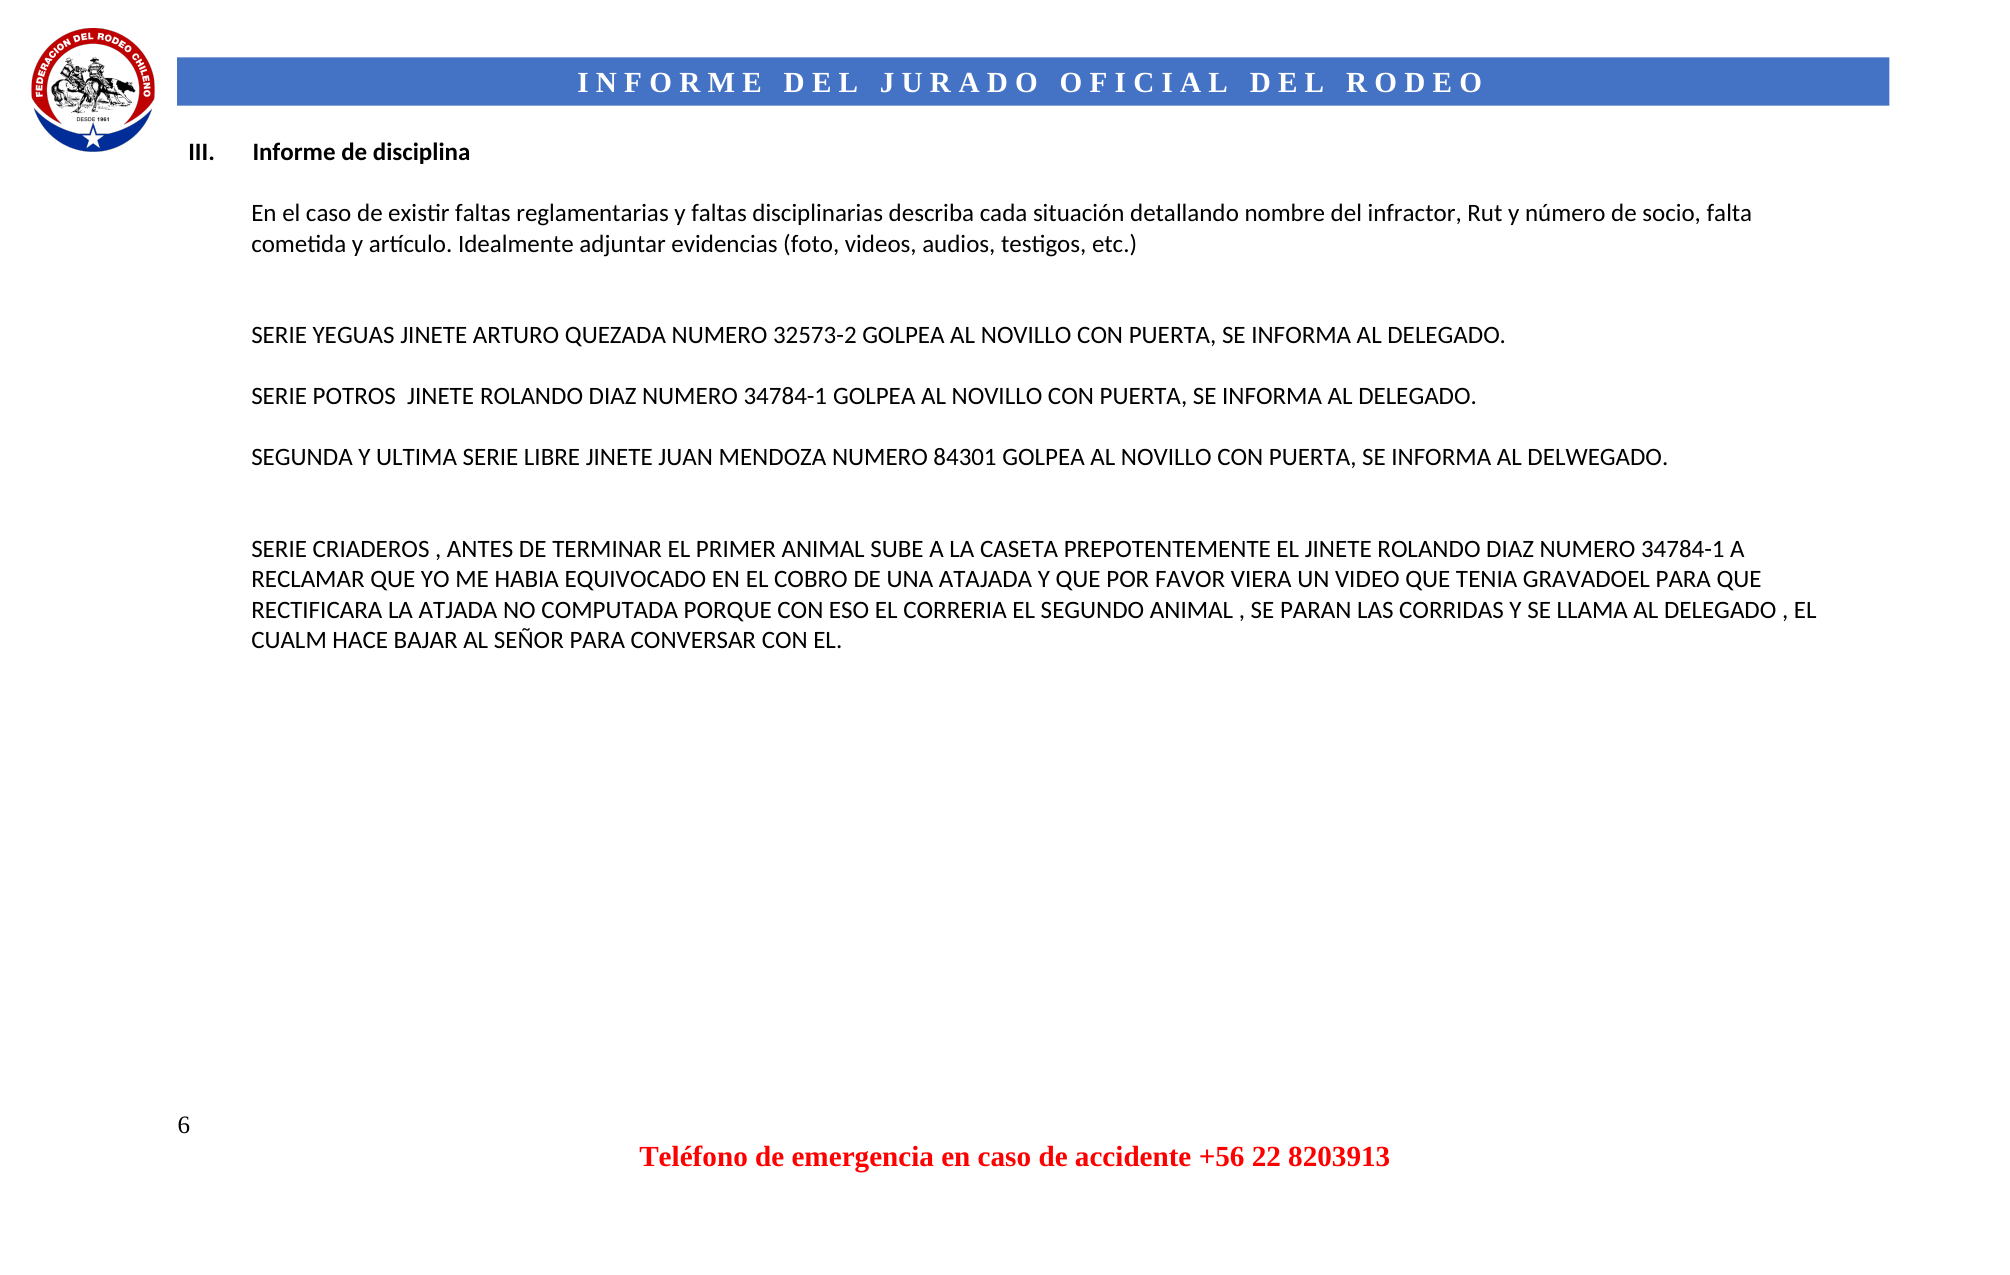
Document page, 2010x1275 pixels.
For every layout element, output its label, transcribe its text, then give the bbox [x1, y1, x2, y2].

text SERIE POTROS JINETE ROLANDO DIAZ NUMERO 34784-1 GOLPEA AL NOVILLO CON PUERTA, SE INFORMA AL DELEGADO. [251, 380, 1831, 411]
picture [31, 28, 155, 152]
text SERIE YEGUAS JINETE ARTURO QUEZADA NUMERO 32573-2 GOLPEA AL NOVILLO CON PUERTA, SE INFORMA AL DELEGADO. [251, 319, 1831, 350]
list Informe de disciplina [215, 136, 1683, 167]
text SERIE CRIADEROS , ANTES DE TERMINAR EL PRIMER ANIMAL SUBE A LA CASETA PREPOTENTEMENTE EL JINETE ROLANDO DIAZ NUMERO 34784-1 A RECLAMAR QUE YO ME HABIA EQUIVOCADO EN EL COBRO DE UNA ATAJADA Y QUE POR FAVOR VIERA UN VIDEO QUE TENIA GRAVADOEL PARA QUE RECTIFICARA LA ATJADA NO COMPUTADA PORQUE CON ESO EL CORRERIA EL SEGUNDO ANIMAL , SE PARAN LAS CORRIDAS Y SE LLAMA AL DELEGADO , EL CUALM HACE BAJAR AL SEÑOR PARA CONVERSAR CON EL. [251, 533, 1831, 655]
text En el caso de existir faltas reglamentarias y faltas disciplinarias describa cada situación detallando nombre del infractor, Rut y número de socio, falta cometida y artículo. Idealmente adjuntar evidencias (foto, videos, audios, testigos, etc.) [251, 197, 1831, 258]
text SEGUNDA Y ULTIMA SERIE LIBRE JINETE JUAN MENDOZA NUMERO 84301 GOLPEA AL NOVILLO CON PUERTA, SE INFORMA AL DELWEGADO. [251, 441, 1831, 472]
